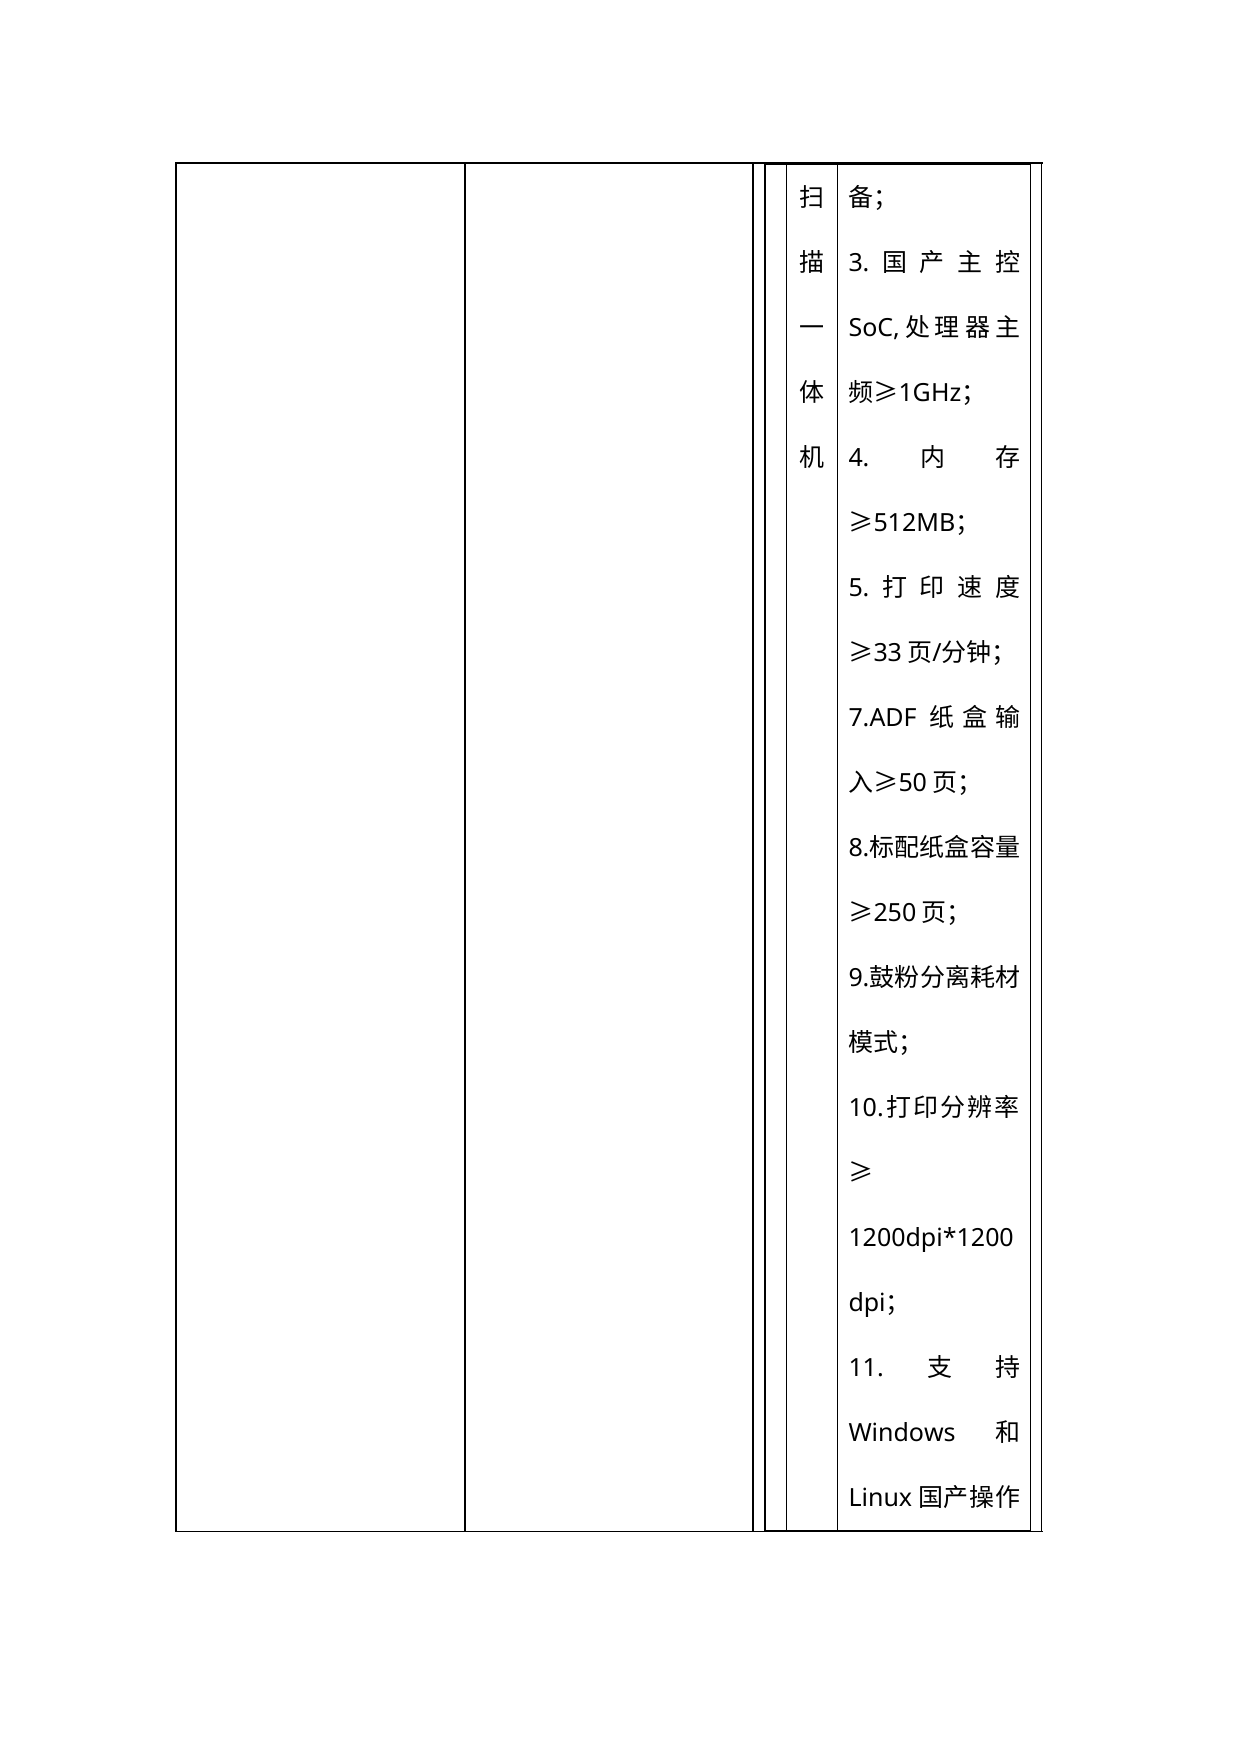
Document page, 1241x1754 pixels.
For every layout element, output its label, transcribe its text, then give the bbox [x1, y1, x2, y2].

table_cell [466, 164, 752, 1531]
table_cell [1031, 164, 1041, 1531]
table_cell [838, 165, 1030, 1530]
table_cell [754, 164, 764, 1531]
table_cell 1 [177, 164, 464, 1531]
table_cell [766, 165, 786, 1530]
